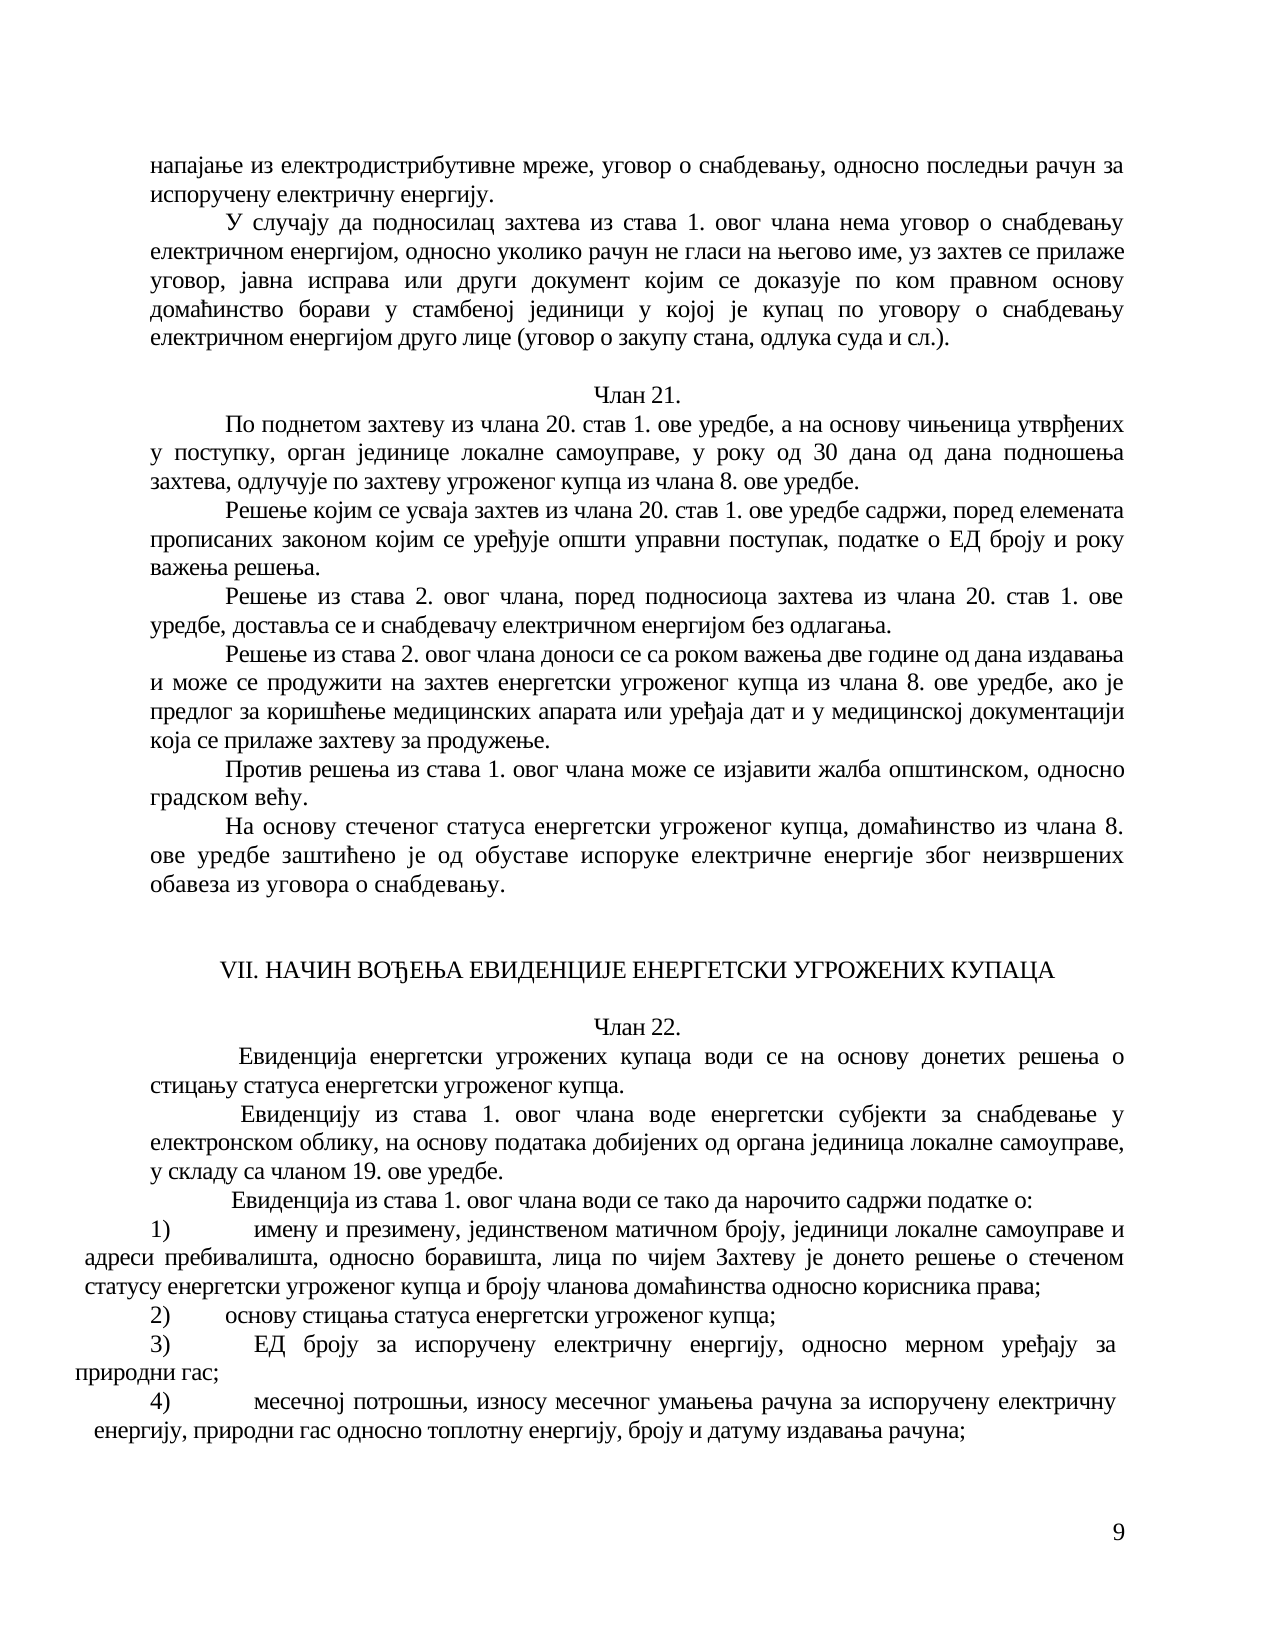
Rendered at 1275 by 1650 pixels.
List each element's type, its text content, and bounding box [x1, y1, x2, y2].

list месечној потрошњи, износу месечног умањења рачуна за испоручену електричну енергију, природни гас односно топлотну енергију, броју и датуму издавања рачуна; [94, 1386, 1117, 1444]
list основу стицања статуса енергетски угроженог купца; [150, 1300, 1117, 1329]
text Евиденција из става 1. овог члана води се тако да нарочито садржи податке о: [150, 1185, 1125, 1214]
text По поднетом захтеву из члана 20. став 1. ове уредбе, а на основу чињеница утврђених у поступку, орган јединице локалне самоуправе, у року од 30 дана од дана подношења захтева, одлучује по захтеву угроженог купца из члана 8. ове уредбе. [150, 409, 1125, 495]
text Евиденцију из става 1. овог члана воде енергетски субјекти за снабдевање у електронском облику, на основу података добијених од органа јединица локалне самоуправе, у складу са чланом 19. ове уредбе. [150, 1099, 1125, 1185]
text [150, 150, 1125, 207]
subtitle Члан 22. [150, 1012, 1125, 1041]
subtitle НАЧИН ВОЂЕЊА ЕВИДЕНЦИЈЕ ЕНЕРГЕТСКИ УГРОЖЕНИХ КУПАЦА [150, 955, 1125, 984]
text Решење из става 2. овог члана доноси се са роком важења две године од дана издавања и може се продужити на захтев енергетски угроженог купца из члана 8. ове уредбе, ако је предлог за коришћење медицинских апарата или уређаја дат и у медицинској документацији која се прилаже захтеву за продужење. [150, 639, 1125, 754]
text Против решења из става 1. овог члана може се изјавити жалба општинском, односно градском већу. [150, 754, 1125, 811]
list ЕД броју за испоручену електричну енергију, односно мерном уређају за природни гас; [75, 1329, 1117, 1386]
text Евиденција енергетски угрожених купаца води се на основу донетих решења о стицању статуса енергетски угроженог купца. [150, 1041, 1125, 1099]
text На основу стеченог статуса енергетски угроженог купца, домаћинство из члана 8. ове уредбе заштићено је од обуставе испоруке електричне енергије због неизвршених обавеза из уговора о снабдевању. [150, 811, 1125, 897]
text Решење којим се усваја захтев из члана 20. став 1. ове уредбе садржи, поред елемената прописаних законом којим се уређује општи управни поступак, податке о ЕД броју и року важења решења. [150, 495, 1125, 581]
text У случају да подносилац захтева из става 1. овог члана нема уговор о снабдевању електричном енергијом, односно уколико рачун не гласи на његово име, уз захтев се прилаже уговор, јавна исправа или други документ којим се доказује по ком правном основу домаћинство борави у стамбеној јединици у којој је купац по уговору о снабдевању електричном енергијом друго лице (уговор о закупу стана, одлука суда и сл.). [150, 207, 1125, 351]
subtitle Члан 21. [150, 380, 1125, 409]
text Решење из става 2. овог члана, поред подносиоца захтева из члана 20. став 1. ове уредбе, доставља се и снабдевачу електричном енергијом без одлагања. [150, 581, 1125, 639]
list имену и презимену, јединственом матичном броју, јединици локалне самоуправе и адреси пребивалишта, односно боравишта, лица по чијем Захтеву је донето решење о стеченом статусу енергетски угроженог купца и броју чланова домаћинства односно корисника права; [84, 1214, 1125, 1300]
